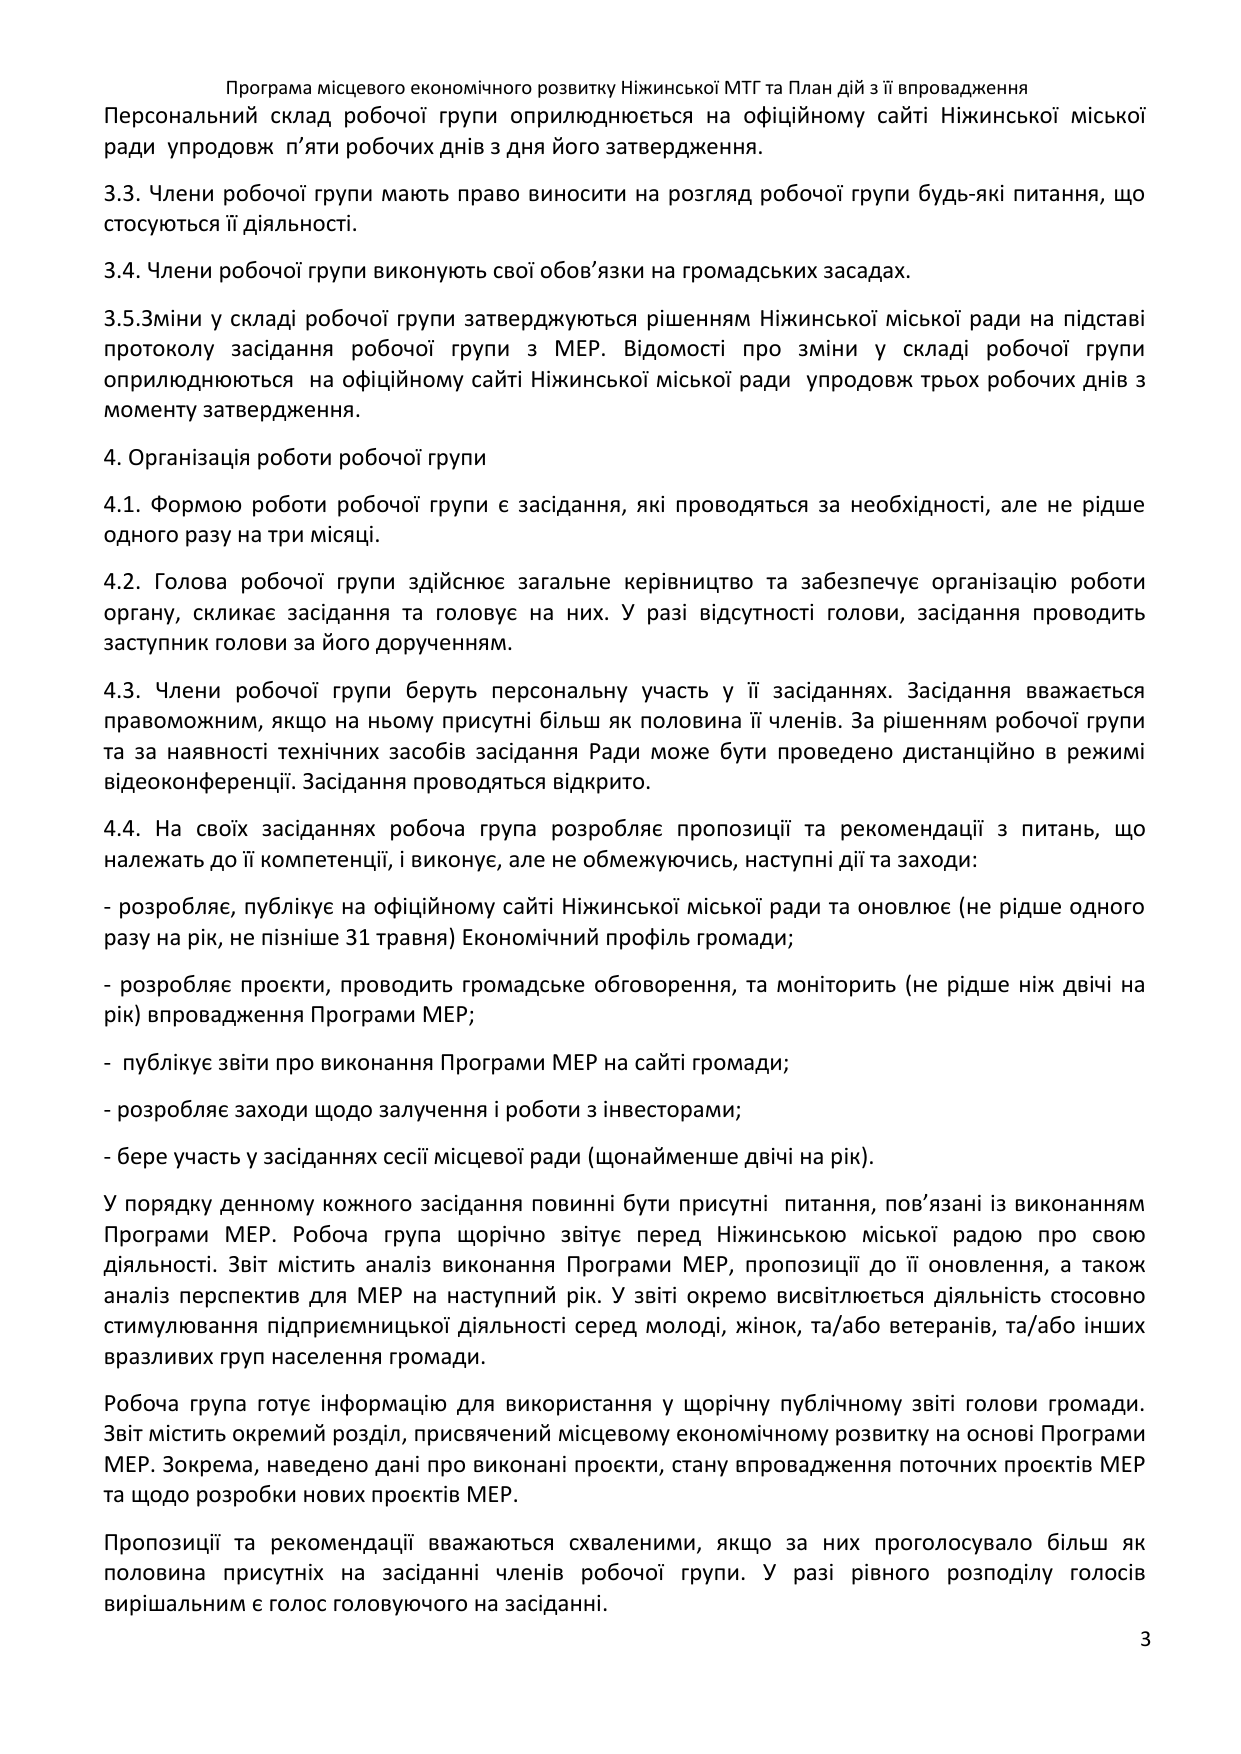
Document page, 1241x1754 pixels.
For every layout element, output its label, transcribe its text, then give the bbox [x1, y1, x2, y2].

text Пропозиції та рекомендації вважаються схваленими, якщо за них проголосувало більш як половина присутніх на засіданні членів робочої групи. У разі рівного розподілу голосів вирішальним є голос головуючого на засіданні. [103, 1526, 1147, 1617]
text - розробляє, публікує на офіційному сайті Ніжинської міської ради та оновлює (не рідше одного разу на рік, не пізніше 31 травня) Економічний профіль громади; [103, 890, 1147, 951]
text 3.3. Члени робочої групи мають право виносити на розгляд робочої групи будь-які питання, що стосуються її діяльності. [103, 177, 1147, 238]
text 4.1. Формою роботи робочої групи є засідання, які проводяться за необхідності, але не рідше одного разу на три місяці. [103, 488, 1147, 549]
text - бере участь у засіданнях сесії місцевої ради (щонайменше двічі на рік). [103, 1140, 1147, 1171]
text 3.4. Члени робочої групи виконують свої обов’язки на громадських засадах. [103, 255, 1147, 285]
text 4.2. Голова робочої групи здійснює загальне керівництво та забезпечує організацію роботи органу, скликає засідання та головує на них. У разі відсутності голови, засідання проводить заступник голови за його дорученням. [103, 566, 1147, 657]
text - розробляє заходи щодо залучення і роботи з інвесторами; [103, 1093, 1147, 1123]
text У порядку денному кожного засідання повинні бути присутні питання, пов’язані із виконанням Програми МЕР. Робоча група щорічно звітує перед Ніжинською міської радою про свою діяльності. Звіт містить аналіз виконання Програми МЕР, пропозиції до її оновлення, а також аналіз перспектив для МЕР на наступний рік. У звіті окремо висвітлюється діяльність стосовно стимулювання підприємницької діяльності серед молоді, жінок, та/або ветеранів, та/або інших вразливих груп населення громади. [103, 1187, 1147, 1370]
text Персональний склад робочої групи оприлюднюється на офіційному сайті Ніжинської міської ради упродовж п’яти робочих днів з дня його затвердження. [103, 99, 1147, 160]
text 4.4. На своїх засіданнях робоча група розробляє пропозиції та рекомендації з питань, що належать до її компетенції, і виконує, але не обмежуючись, наступні дії та заходи: [103, 812, 1147, 873]
text - розробляє проєкти, проводить громадське обговорення, та моніторить (не рідше ніж двічі на рік) впровадження Програми МЕР; [103, 968, 1147, 1029]
text 3.5.Зміни у складі робочої групи затверджуються рішенням Ніжинської міської ради на підставі протоколу засідання робочої групи з МЕР. Відомості про зміни у складі робочої групи оприлюднюються на офіційному сайті Ніжинської міської ради упродовж трьох робочих днів з моменту затвердження. [103, 302, 1147, 424]
text Робоча група готує інформацію для використання у щорічну публічному звіті голови громади. Звіт містить окремий розділ, присвячений місцевому економічному розвитку на основі Програми МЕР. Зокрема, наведено дані про виконані проєкти, стану впровадження поточних проєктів МЕР та щодо розробки нових проєктів МЕР. [103, 1387, 1147, 1509]
text 4. Організація роботи робочої групи [103, 441, 1147, 471]
text 4.3. Члени робочої групи беруть персональну участь у її засіданнях. Засідання вважається правоможним, якщо на ньому присутні більш як половина її членів. За рішенням робочої групи та за наявності технічних засобів засідання Ради може бути проведено дистанційно в режимі відеоконференції. Засідання проводяться відкрито. [103, 674, 1147, 796]
text - публікує звіти про виконання Програми МЕР на сайті громади; [103, 1046, 1147, 1076]
